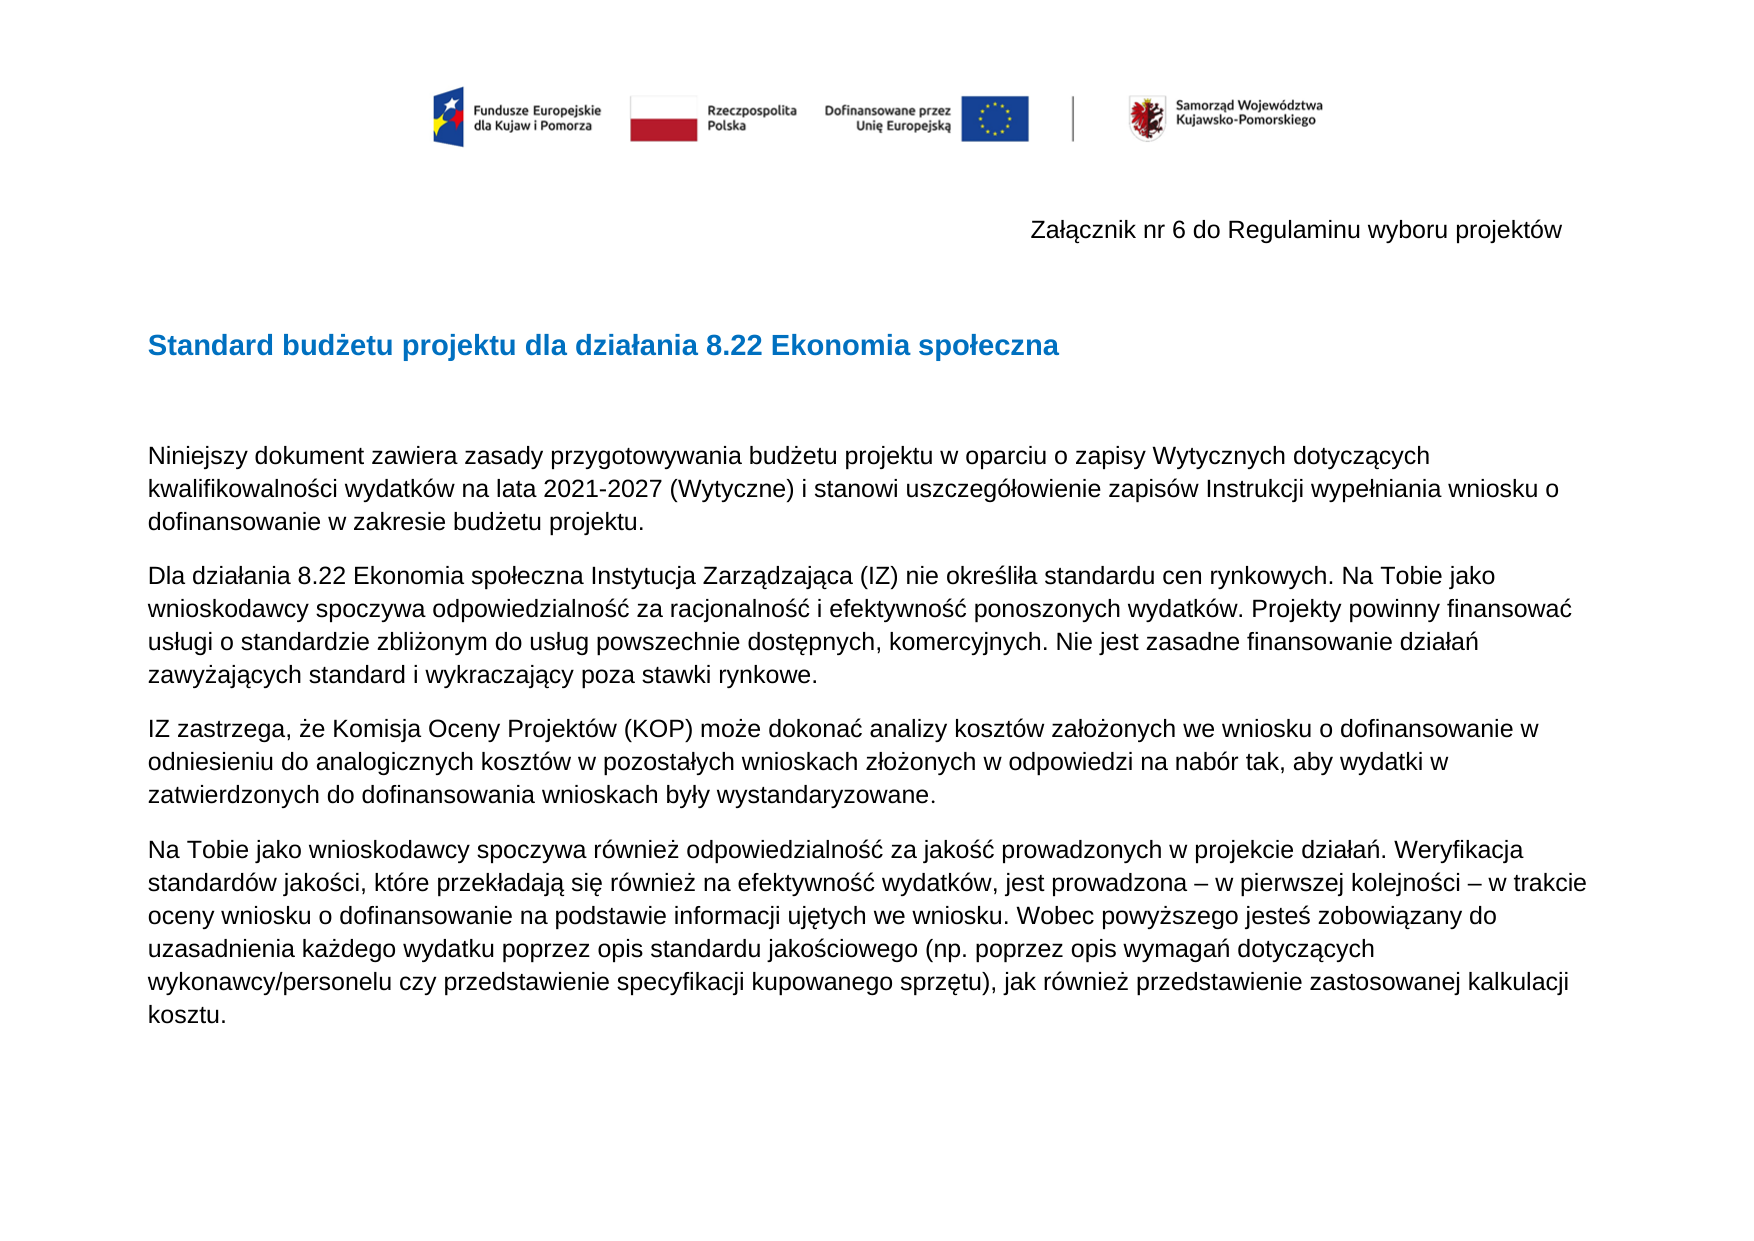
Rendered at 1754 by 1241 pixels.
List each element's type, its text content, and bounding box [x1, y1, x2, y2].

text Załącznik nr 6 do Regulaminu wyboru projektów [664, 215, 1606, 244]
text Standard budżetu projektu dla działania 8.22 Ekonomia społeczna [148, 328, 1606, 362]
text Dla działania 8.22 Ekonomia społeczna Instytucja Zarządzająca (IZ) nie określiła standardu cen rynkowych. Na Tobie jako wnioskodawcy spoczywa odpowiedzialność za racjonalność i efektywność ponoszonych wydatków. Projekty powinny finansować usługi o standardzie zbliżonym do usług powszechnie dostępnych, komercyjnych. Nie jest zasadne finansowanie działań zawyżających standard i wykraczający poza stawki rynkowe. [148, 561, 1606, 689]
text Niniejszy dokument zawiera zasady przygotowywania budżetu projektu w oparciu o zapisy Wytycznych dotyczących kwalifikowalności wydatków na lata 2021-2027 (Wytyczne) i stanowi uszczegółowienie zapisów Instrukcji wypełniania wniosku o dofinansowanie w zakresie budżetu projektu. [148, 441, 1606, 536]
text Na Tobie jako wnioskodawcy spoczywa również odpowiedzialność za jakość prowadzonych w projekcie działań. Weryfikacja standardów jakości, które przekładają się również na efektywność wydatków, jest prowadzona – w pierwszej kolejności – w trakcie oceny wniosku o dofinansowanie na podstawie informacji ujętych we wniosku. Wobec powyższego jesteś zobowiązany do uzasadnienia każdego wydatku poprzez opis standardu jakościowego (np. poprzez opis wymagań dotyczących wykonawcy/personelu czy przedstawienie specyfikacji kupowanego sprzętu), jak również przedstawienie zastosowanej kalkulacji kosztu. [148, 834, 1606, 1028]
picture [404, 73, 1350, 162]
text IZ zastrzega, że Komisja Oceny Projektów (KOP) może dokonać analizy kosztów założonych we wniosku o dofinansowanie w odniesieniu do analogicznych kosztów w pozostałych wnioskach złożonych w odpowiedzi na nabór tak, aby wydatki w zatwierdzonych do dofinansowania wnioskach były wystandaryzowane. [148, 714, 1606, 809]
